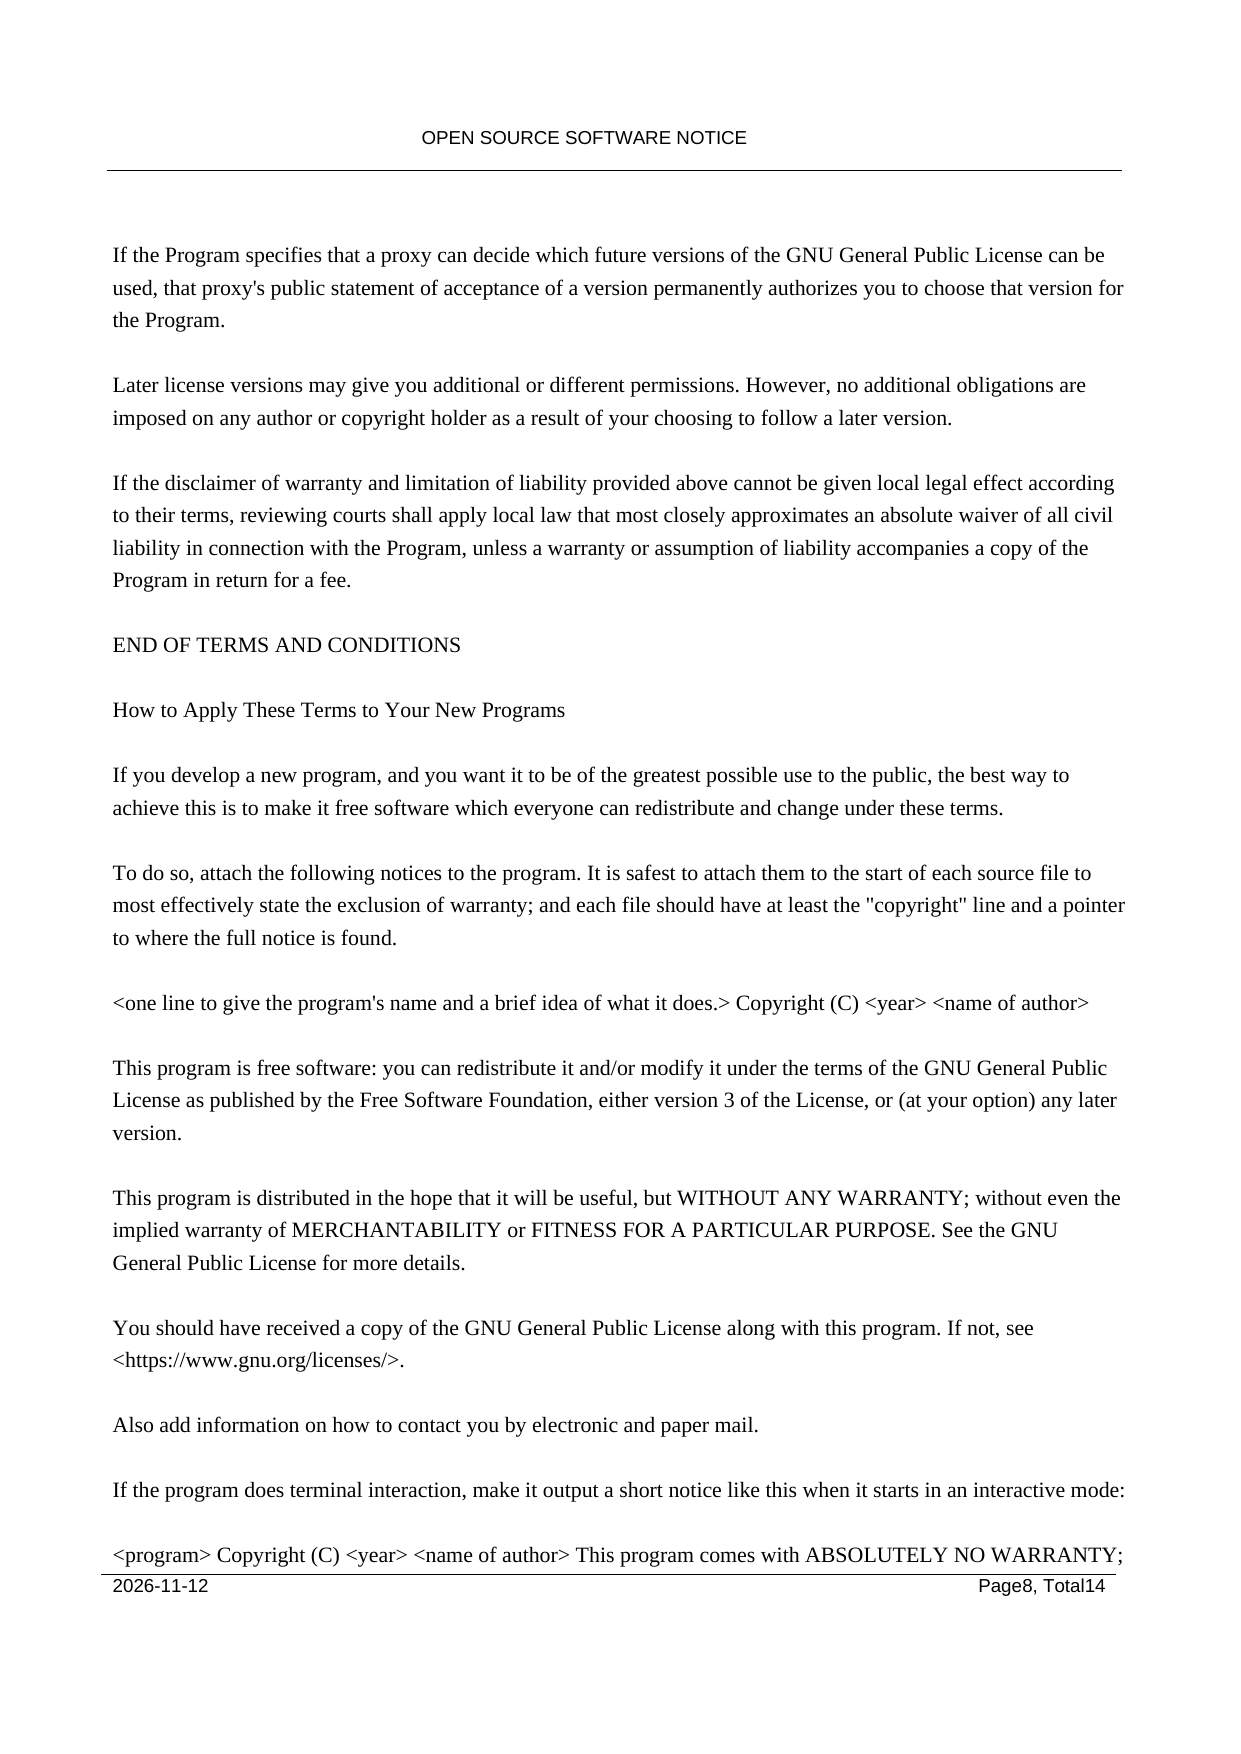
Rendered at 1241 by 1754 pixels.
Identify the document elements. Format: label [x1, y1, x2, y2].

text [112, 206, 1128, 1571]
